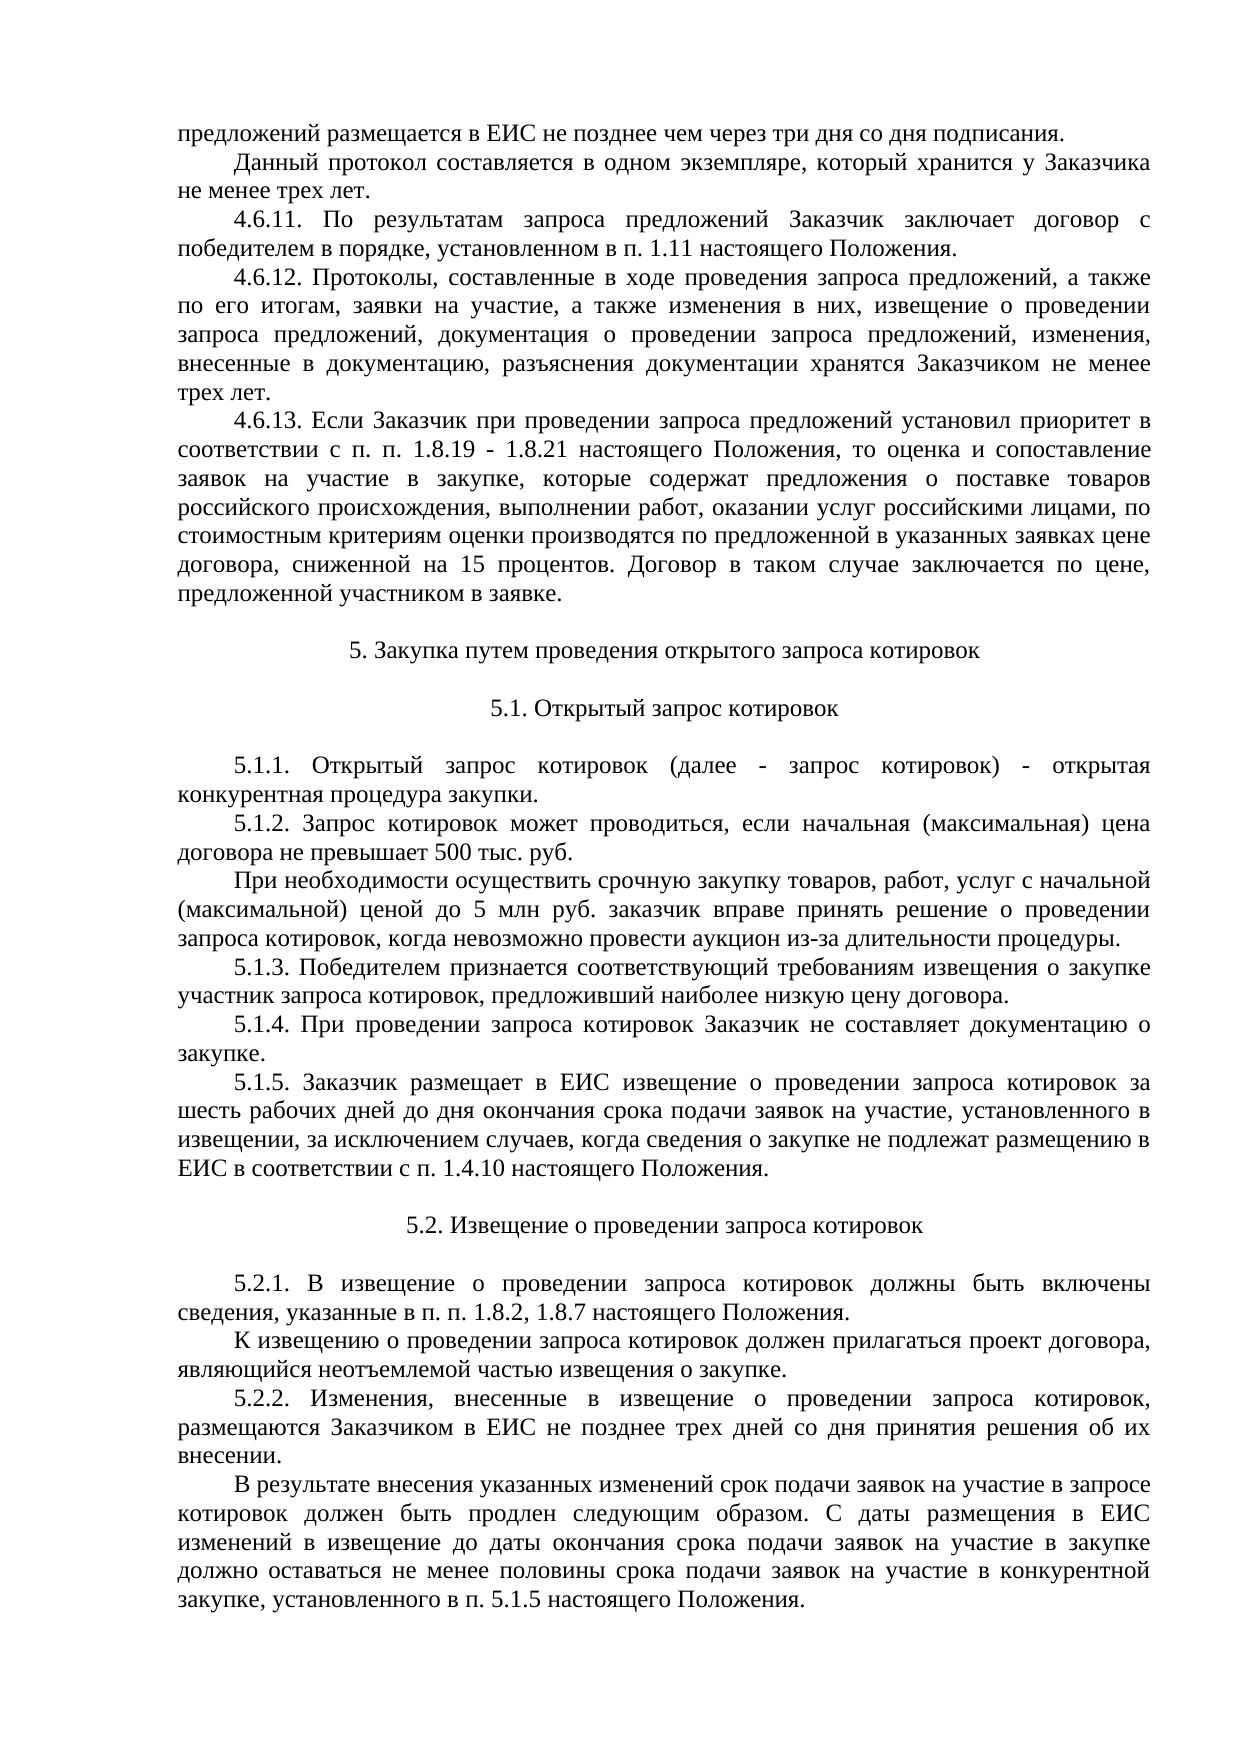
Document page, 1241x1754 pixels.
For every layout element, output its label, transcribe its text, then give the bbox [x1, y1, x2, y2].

text 5.1.4. При проведении запроса котировок Заказчик не составляет документацию о закупке. [177, 1009, 1152, 1067]
text 5.2.1. В извещение о проведении запроса котировок должны быть включены сведения, указанные в п. п. 1.8.2, 1.8.7 настоящего Положения. [177, 1268, 1152, 1326]
text При необходимости осуществить срочную закупку товаров, работ, услуг с начальной (максимальной) ценой до 5 млн руб. заказчик вправе принять решение о проведении запроса котировок, когда невозможно провести аукцион из-за длительности процедуры. [177, 866, 1152, 952]
text В результате внесения указанных изменений срок подачи заявок на участие в запросе котировок должен быть продлен следующим образом. С даты размещения в ЕИС изменений в извещение до даты окончания срока подачи заявок на участие в закупке должно оставаться не менее половины срока подачи заявок на участие в конкурентной закупке, установленного в п. 5.1.5 настоящего Положения. [177, 1469, 1152, 1613]
text 5.1.5. Заказчик размещает в ЕИС извещение о проведении запроса котировок за шесть рабочих дней до дня окончания срока подачи заявок на участие, установленного в извещении, за исключением случаев, когда сведения о закупке не подлежат размещению в ЕИС в соответствии с п. 1.4.10 настоящего Положения. [177, 1067, 1152, 1182]
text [177, 118, 1152, 147]
text 4.6.11. По результатам запроса предложений Заказчик заключает договор с победителем в порядке, установленном в п. 1.11 настоящего Положения. [177, 204, 1152, 262]
text 5.2.2. Изменения, внесенные в извещение о проведении запроса котировок, размещаются Заказчиком в ЕИС не позднее трех дней со дня принятия решения об их внесении. [177, 1383, 1152, 1469]
text К извещению о проведении запроса котировок должен прилагаться проект договора, являющийся неотъемлемой частью извещения о закупке. [177, 1326, 1152, 1383]
text 5. Закупка путем проведения открытого запроса котировок [177, 636, 1152, 664]
text Данный протокол составляется в одном экземпляре, который хранится у Заказчика не менее трех лет. [177, 147, 1152, 204]
text 4.6.13. Если Заказчик при проведении запроса предложений установил приоритет в соответствии с п. п. 1.8.19 - 1.8.21 настоящего Положения, то оценка и сопоставление заявок на участие в закупке, которые содержат предложения о поставке товаров российского происхождения, выполнении работ, оказании услуг российскими лицами, по стоимостным критериям оценки производятся по предложенной в указанных заявках цене договора, сниженной на 15 процентов. Договор в таком случае заключается по цене, предложенной участником в заявке. [177, 406, 1152, 607]
text 5.1. Открытый запрос котировок [177, 693, 1152, 722]
text 4.6.12. Протоколы, составленные в ходе проведения запроса предложений, а также по его итогам, заявки на участие, а также изменения в них, извещение о проведении запроса предложений, документация о проведении запроса предложений, изменения, внесенные в документацию, разъяснения документации хранятся Заказчиком не менее трех лет. [177, 262, 1152, 406]
text 5.1.3. Победителем признается соответствующий требованиям извещения о закупке участник запроса котировок, предложивший наиболее низкую цену договора. [177, 952, 1152, 1009]
text 5.1.2. Запрос котировок может проводиться, если начальная (максимальная) цена договора не превышает 500 тыс. руб. [177, 808, 1152, 866]
text 5.1.1. Открытый запрос котировок (далее - запрос котировок) - открытая конкурентная процедура закупки. [177, 751, 1152, 808]
text 5.2. Извещение о проведении запроса котировок [177, 1211, 1152, 1239]
